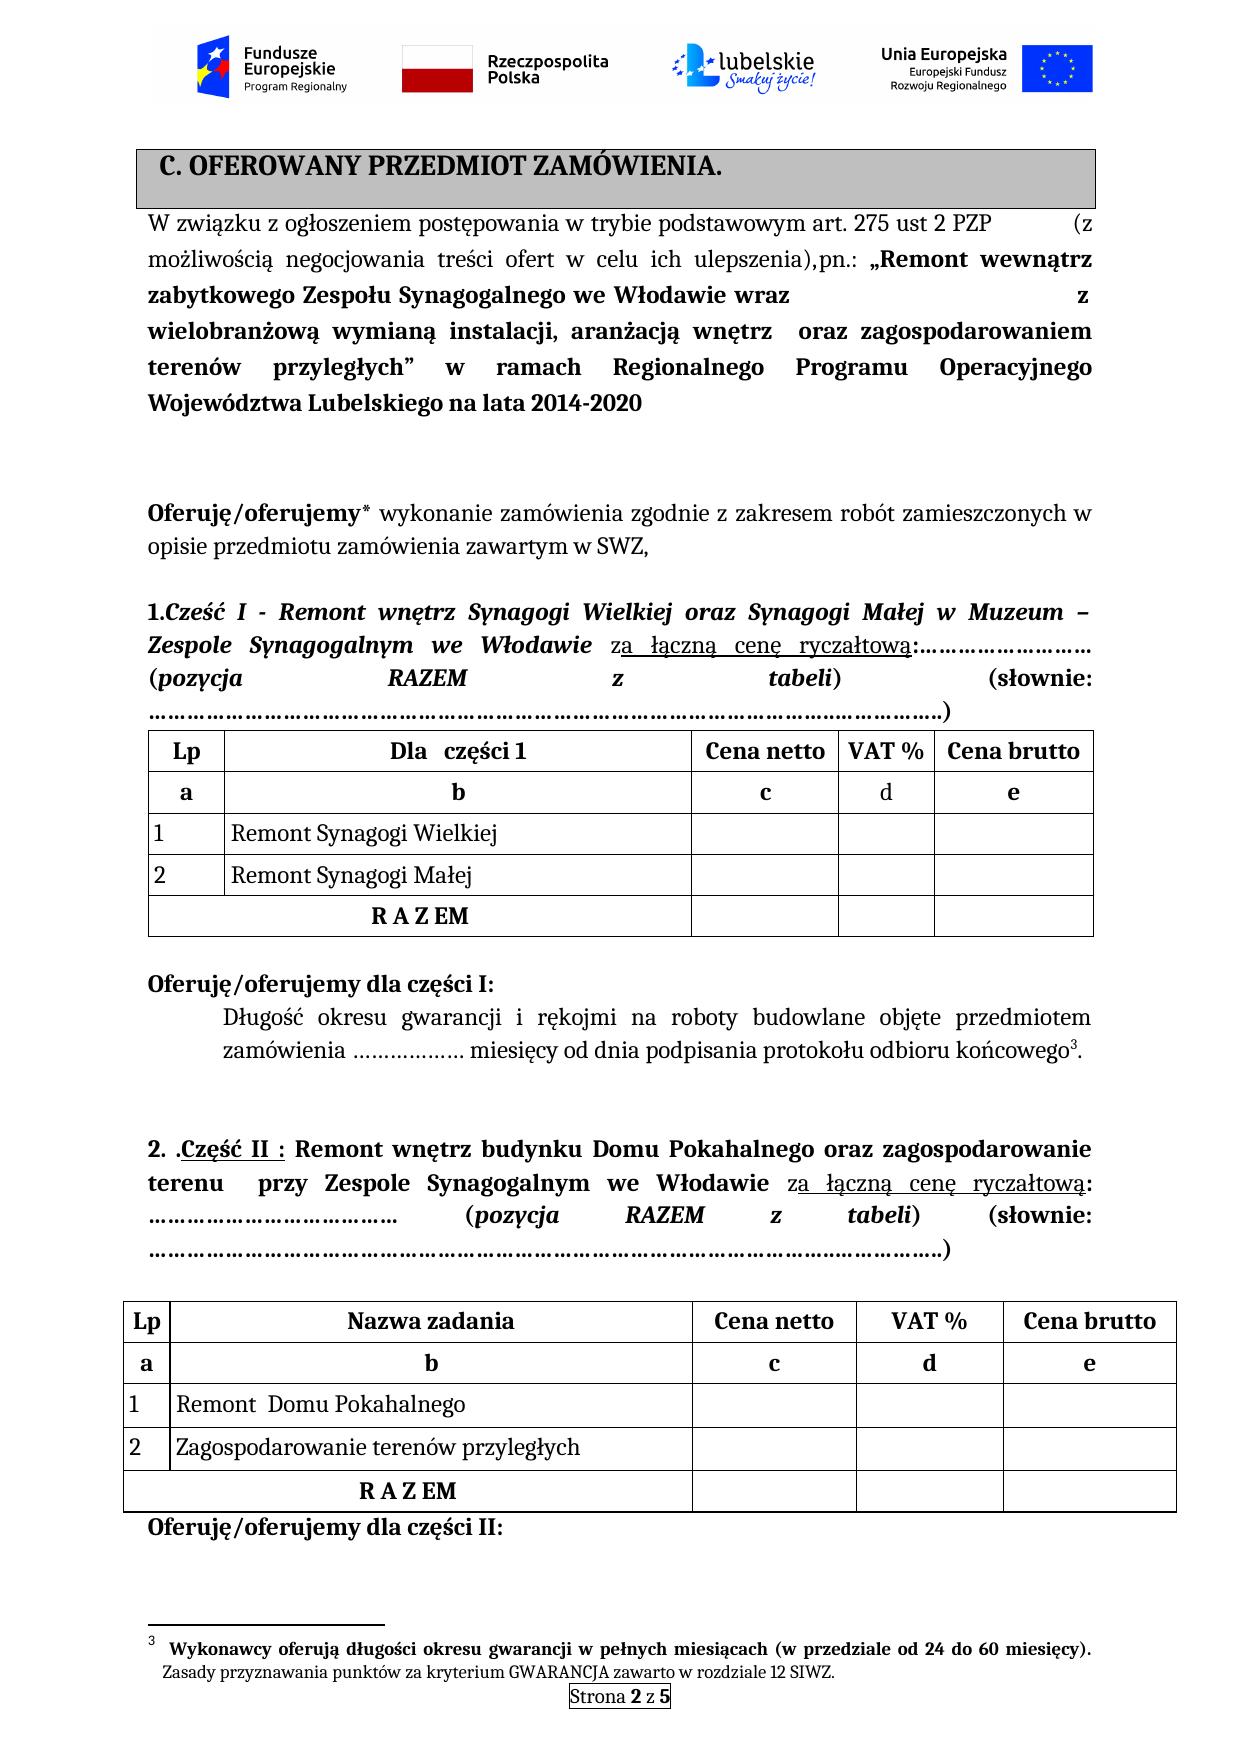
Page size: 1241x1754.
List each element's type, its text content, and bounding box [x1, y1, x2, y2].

table_header VAT % [839, 731, 934, 771]
table_cell [692, 814, 838, 854]
table_cell e [1004, 1343, 1176, 1383]
table_header Dla części 1 [225, 731, 691, 771]
table_cell [935, 855, 1093, 895]
table_cell [857, 1384, 1003, 1427]
list Oferuję/oferujemy dla części I: [148, 970, 1092, 999]
table_cell a [149, 772, 224, 812]
table_cell Remont Synagogi Wielkiej [225, 814, 691, 854]
table_cell Remont Domu Pokahalnego [171, 1384, 692, 1427]
text 2. .Część II : Remont wnętrz budynku Domu Pokahalnego oraz zagospodarowanie terenu przy Zespole Synagogalnym we Włodawie za łączną cenę ryczałtową:………………………………… (pozycja RAZEM z tabeli) (słownie: ……………………………………………………………………………………………..……………..) [148, 1135, 1092, 1263]
list Oferuję/oferujemy dla części II: [148, 1513, 1092, 1541]
table_header Cena brutto [935, 731, 1093, 771]
table_cell [935, 896, 1093, 936]
table_cell [857, 1428, 1003, 1470]
table_cell [839, 896, 934, 936]
table_header Cena netto [693, 1302, 856, 1342]
table_header VAT % [857, 1302, 1003, 1342]
table_cell b [171, 1343, 692, 1383]
table_cell e [935, 772, 1093, 812]
table_cell 1 [124, 1384, 169, 1427]
table_cell 1 [149, 814, 224, 854]
text Oferuję/oferujemy* wykonanie zamówienia zgodnie z zakresem robót zamieszczonych w opisie przedmiotu zamówienia zawartym w SWZ, [148, 499, 1092, 561]
table_header Cena netto [692, 731, 838, 771]
table_cell [693, 1471, 856, 1511]
table_cell c [693, 1343, 856, 1383]
table_cell [839, 855, 934, 895]
table_cell [839, 814, 934, 854]
table_cell c [692, 772, 838, 812]
table_cell 2 [149, 855, 224, 895]
table_cell [1004, 1384, 1176, 1427]
table_cell [935, 814, 1093, 854]
table_cell [1004, 1471, 1176, 1511]
table_header Nazwa zadania [171, 1302, 692, 1342]
table_header Lp [124, 1302, 169, 1342]
table_header Lp [149, 731, 224, 771]
picture [147, 23, 1093, 103]
table_cell a [124, 1343, 169, 1383]
table_cell [1004, 1428, 1176, 1470]
table_cell d [839, 772, 934, 812]
table_header OFEROWANY PRZEDMIOT ZAMÓWIENIA. [137, 150, 1095, 208]
table_cell Remont Synagogi Małej [225, 855, 691, 895]
text 1.Cześć I - Remont wnętrz Synagogi Wielkiej oraz Synagogi Małej w Muzeum – Zespole Synagogalnym we Włodawie za łączną cenę ryczałtową:……………………… (pozycja RAZEM z tabeli) (słownie: ……………………………………………………………………………………………..……………..) [148, 598, 1092, 726]
table_cell [857, 1471, 1003, 1511]
table_cell R A Z EM [124, 1471, 692, 1511]
list Długość okresu gwarancji i rękojmi na roboty budowlane objęte przedmiotem zamówienia ……………… miesięcy od dnia podpisania protokołu odbioru końcowego. [223, 1003, 1092, 1065]
table_cell d [857, 1343, 1003, 1383]
table_cell R A Z EM [149, 896, 691, 936]
table_header Cena brutto [1004, 1302, 1176, 1342]
table_cell 2 [124, 1428, 169, 1470]
text W związku z ogłoszeniem postępowania w trybie podstawowym art. 275 ust 2 PZP (z możliwością negocjowania treści ofert w celu ich ulepszenia),pn.: „Remont wewnątrz zabytkowego Zespołu Synagogalnego we Włodawie wraz z wielobranżową wymianą instalacji, aranżacją wnętrz oraz zagospodarowaniem terenów przyległych” w ramach Regionalnego Programu Operacyjnego Województwa Lubelskiego na lata 2014-2020 [148, 209, 1092, 417]
table_cell b [225, 772, 691, 812]
table_cell [692, 855, 838, 895]
table_cell [693, 1428, 856, 1470]
table_cell [692, 896, 838, 936]
table_cell Zagospodarowanie terenów przyległych [171, 1428, 692, 1470]
table_cell [693, 1384, 856, 1427]
